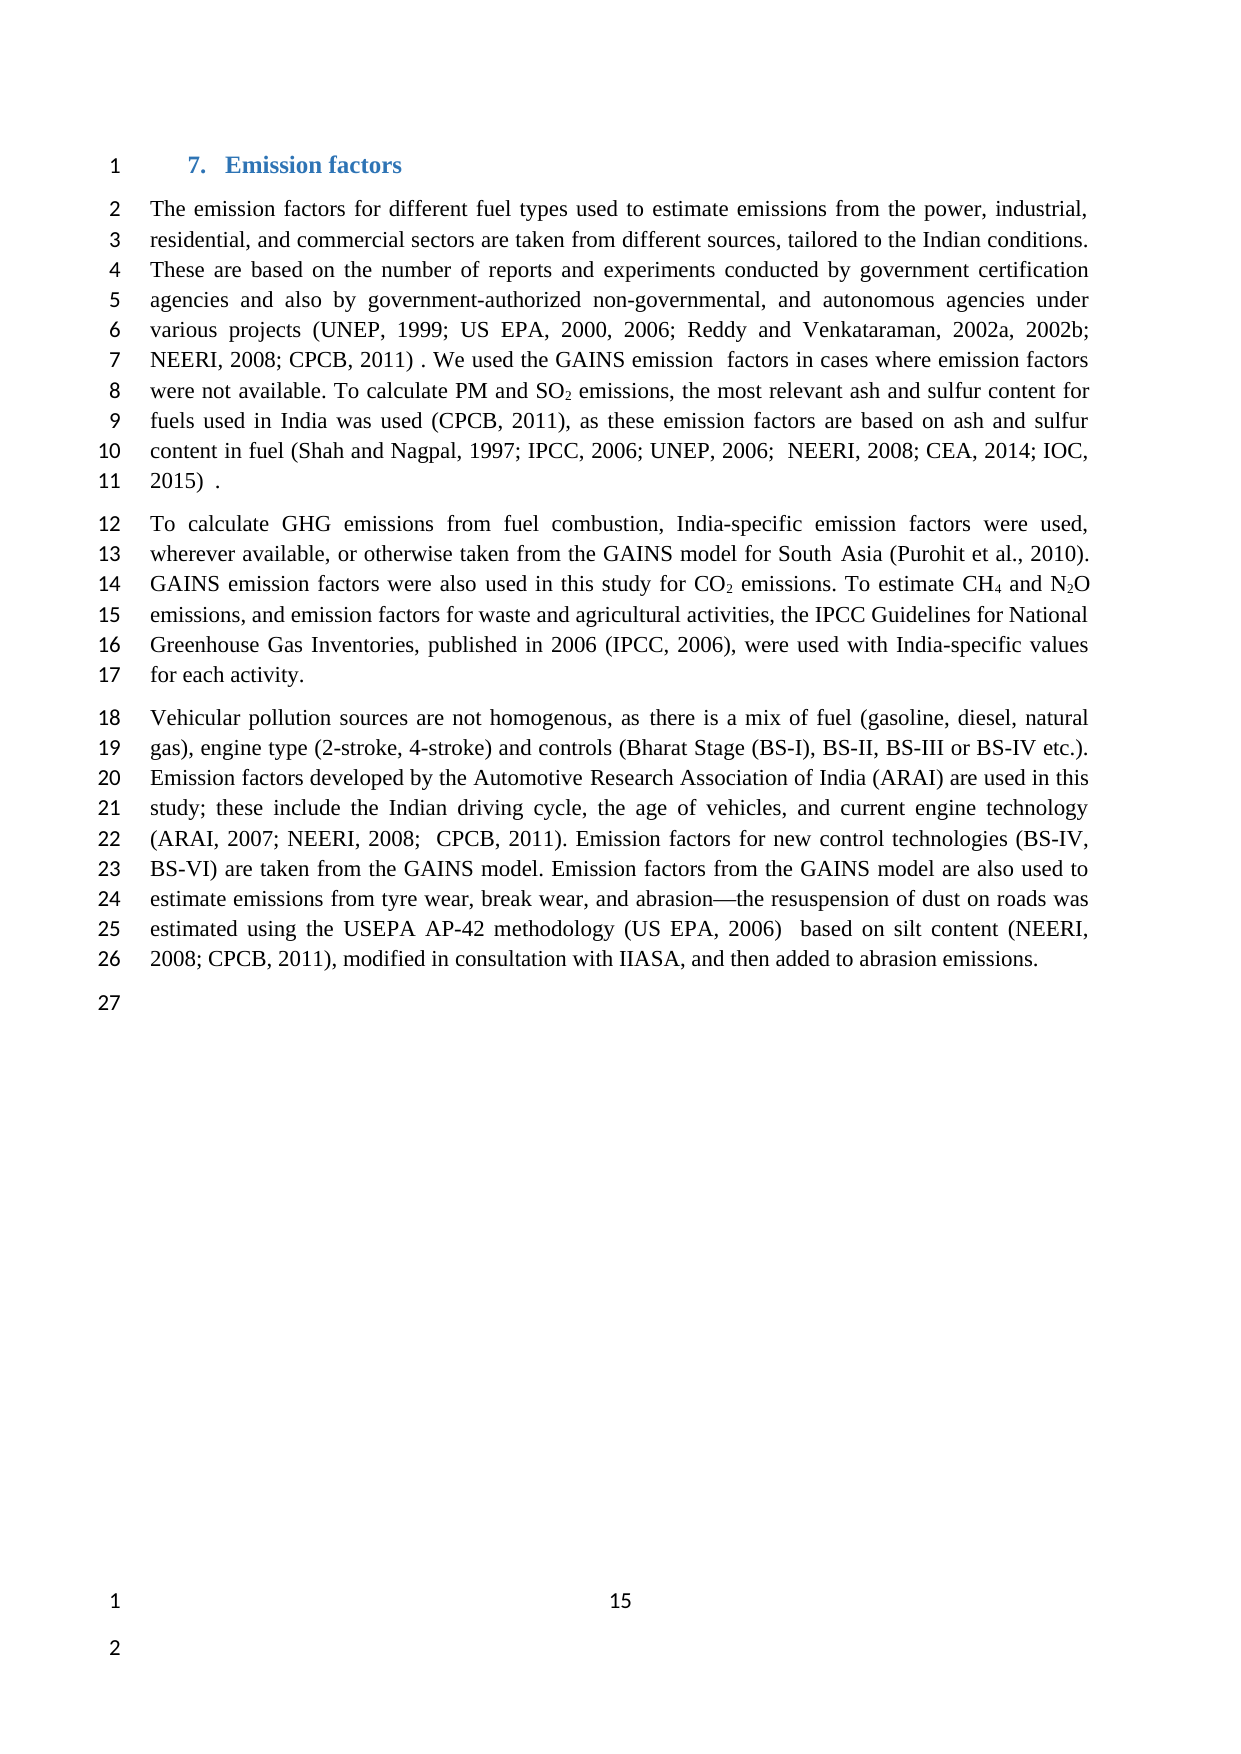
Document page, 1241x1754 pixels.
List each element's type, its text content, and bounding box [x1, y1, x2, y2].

text Vehicular pollution sources are not homogenous, as there is a mix of fuel (gasoline, diesel, natural gas), engine type (2-stroke, 4-stroke) and controls (Bharat Stage (BS-I), BS-II, BS-III or BS-IV etc.). Emission factors developed by the Automotive Research Association of India (ARAI) are used in this study; these include the Indian driving cycle, the age of vehicles, and current engine technology (ARAI, 2007; NEERI, 2008; CPCB, 2011). Emission factors for new control technologies (BS-IV, BS-VI) are taken from the GAINS model. Emission factors from the GAINS model are also used to estimate emissions from tyre wear, break wear, and abrasion—the resuspension of dust on roads was estimated using the USEPA AP-42 methodology (US EPA, 2006) based on silt content (NEERI, 2008; CPCB, 2011), modified in consultation with IIASA, and then added to abrasion emissions. [150, 704, 1090, 972]
text The emission factors for different fuel types used to estimate emissions from the power, industrial, residential, and commercial sectors are taken from different sources, tailored to the Indian conditions. These are based on the number of reports and experiments conducted by government certification agencies and also by government-authorized non-governmental, and autonomous agencies under various projects (UNEP, 1999; US EPA, 2000, 2006; Reddy and Venkataraman, 2002a, 2002b; NEERI, 2008; CPCB, 2011) . We used the GAINS emission factors in cases where emission factors were not available. To calculate PM and SO2 emissions, the most relevant ash and sulfur content for fuels used in India was used (CPCB, 2011), as these emission factors are based on ash and sulfur content in fuel (Shah and Nagpal, 1997; IPCC, 2006; UNEP, 2006; NEERI, 2008; CEA, 2014; IOC, 2015) . [150, 196, 1090, 494]
subtitle Emission factors [187, 150, 1090, 179]
text To calculate GHG emissions from fuel combustion, India-specific emission factors were used, wherever available, or otherwise taken from the GAINS model for South Asia (Purohit et al., 2010). GAINS emission factors were also used in this study for CO2 emissions. To estimate CH4 and N2O emissions, and emission factors for waste and agricultural activities, the IPCC Guidelines for National Greenhouse Gas Inventories, published in 2006 (IPCC, 2006), were used with India-specific values for each activity. [150, 510, 1090, 687]
